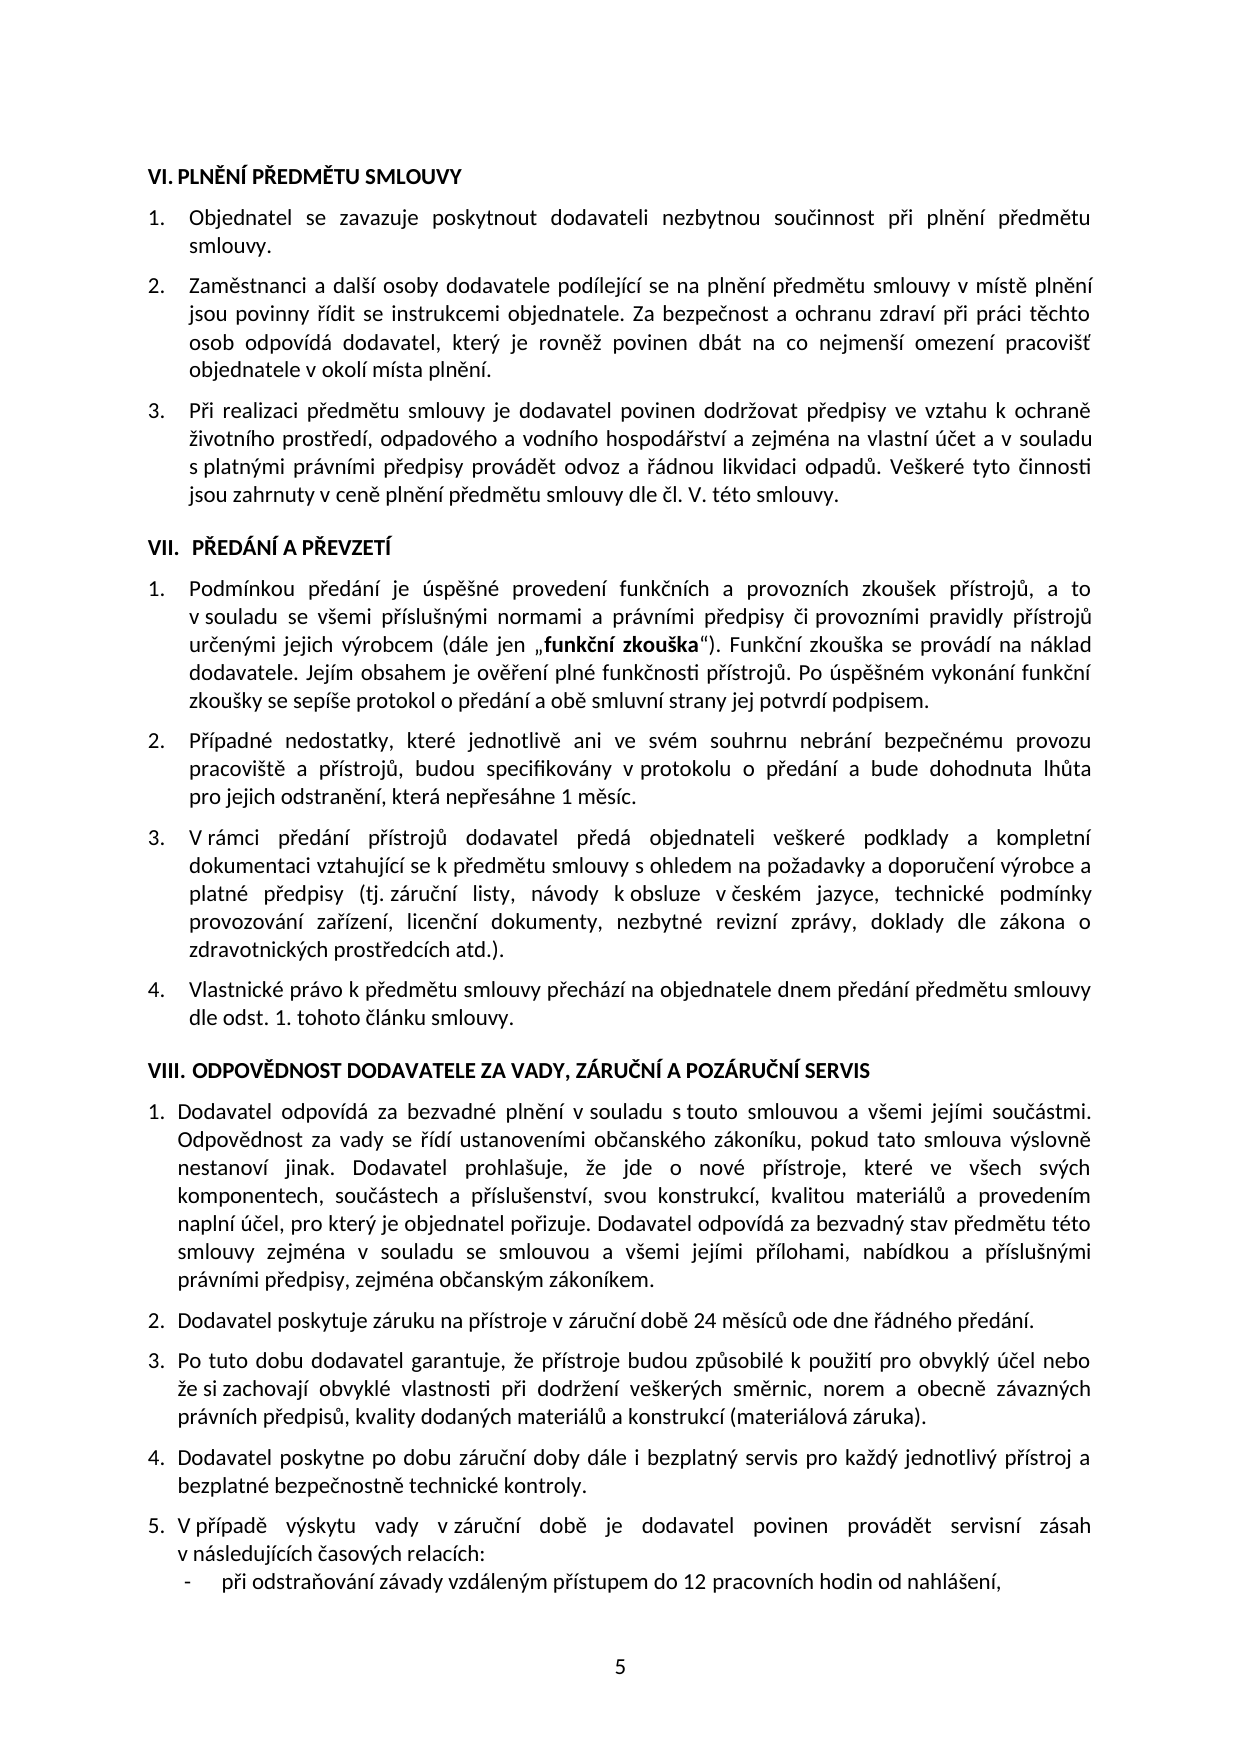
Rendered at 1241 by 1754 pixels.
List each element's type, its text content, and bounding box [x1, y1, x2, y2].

list Zaměstnanci a další osoby dodavatele podílející se na plnění předmětu smlouvy v místě plnění jsou povinny řídit se instrukcemi objednatele. Za bezpečnost a ochranu zdraví při práci těchto osob odpovídá dodavatel, který je rovněž povinen dbát na co nejmenší omezení pracovišť objednatele v okolí místa plnění. [148, 272, 1093, 384]
list Dodavatel odpovídá za bezvadné plnění v souladu s touto smlouvou a všemi jejími součástmi. Odpovědnost za vady se řídí ustanoveními občanského zákoníku, pokud tato smlouva výslovně nestanoví jinak. Dodavatel prohlašuje, že jde o nové přístroje, které ve všech svých komponentech, součástech a příslušenství, svou konstrukcí, kvalitou materiálů a provedením naplní účel, pro který je objednatel pořizuje. Dodavatel odpovídá za bezvadný stav předmětu této smlouvy zejména v souladu se smlouvou a všemi jejími přílohami, nabídkou a příslušnými právními předpisy, zejména občanským zákoníkem. [148, 1097, 1093, 1293]
list Dodavatel poskytne po dobu záruční doby dále i bezplatný servis pro každý jednotlivý přístroj a bezplatné bezpečnostně technické kontroly. [148, 1443, 1093, 1499]
list při odstraňování závady vzdáleným přístupem do 12 pracovních hodin od nahlášení, [184, 1567, 1093, 1595]
list ODPOVĚDNOST DODAVATELE ZA VADY, ZÁRUČNÍ A POZÁRUČNÍ SERVIS [148, 1057, 1093, 1084]
list Při realizaci předmětu smlouvy je dodavatel povinen dodržovat předpisy ve vztahu k ochraně životního prostředí, odpadového a vodního hospodářství a zejména na vlastní účet a v souladu s platnými právními předpisy provádět odvoz a řádnou likvidaci odpadů. Veškeré tyto činnosti jsou zahrnuty v ceně plnění předmětu smlouvy dle čl. V. této smlouvy. [148, 396, 1093, 508]
list Vlastnické právo k předmětu smlouvy přechází na objednatele dnem předání předmětu smlouvy dle odst. 1. tohoto článku smlouvy. [148, 976, 1093, 1032]
list Objednatel se zavazuje poskytnout dodavateli nezbytnou součinnost při plnění předmětu smlouvy. [148, 203, 1093, 259]
list Po tuto dobu dodavatel garantuje, že přístroje budou způsobilé k použití pro obvyklý účel nebo že si zachovají obvyklé vlastnosti při dodržení veškerých směrnic, norem a obecně závazných právních předpisů, kvality dodaných materiálů a konstrukcí (materiálová záruka). [148, 1346, 1093, 1430]
list Dodavatel poskytuje záruku na přístroje v záruční době 24 měsíců ode dne řádného předání. [148, 1306, 1093, 1334]
list PŘEDÁNÍ A PŘEVZETÍ [148, 533, 1093, 561]
list V rámci předání přístrojů dodavatel předá objednateli veškeré podklady a kompletní dokumentaci vztahující se k předmětu smlouvy s ohledem na požadavky a doporučení výrobce a platné předpisy (tj. záruční listy, návody k obsluze v českém jazyce, technické podmínky provozování zařízení, licenční dokumenty, nezbytné revizní zprávy, doklady dle zákona o zdravotnických prostředcích atd.). [148, 823, 1093, 963]
list Případné nedostatky, které jednotlivě ani ve svém souhrnu nebrání bezpečnému provozu pracoviště a přístrojů, budou specifikovány v protokolu o předání a bude dohodnuta lhůta pro jejich odstranění, která nepřesáhne 1 měsíc. [148, 726, 1093, 810]
list PLNĚNÍ PŘEDMĚTU SMLOUVY [148, 162, 1093, 191]
list Podmínkou předání je úspěšné provedení funkčních a provozních zkoušek přístrojů, a to v souladu se všemi příslušnými normami a právními předpisy či provozními pravidly přístrojů určenými jejich výrobcem (dále jen „funkční zkouška“). Funkční zkouška se provádí na náklad dodavatele. Jejím obsahem je ověření plné funkčnosti přístrojů. Po úspěšném vykonání funkční zkoušky se sepíše protokol o předání a obě smluvní strany jej potvrdí podpisem. [148, 574, 1093, 714]
list V případě výskytu vady v záruční době je dodavatel povinen provádět servisní zásah v následujících časových relacích: [148, 1511, 1093, 1567]
